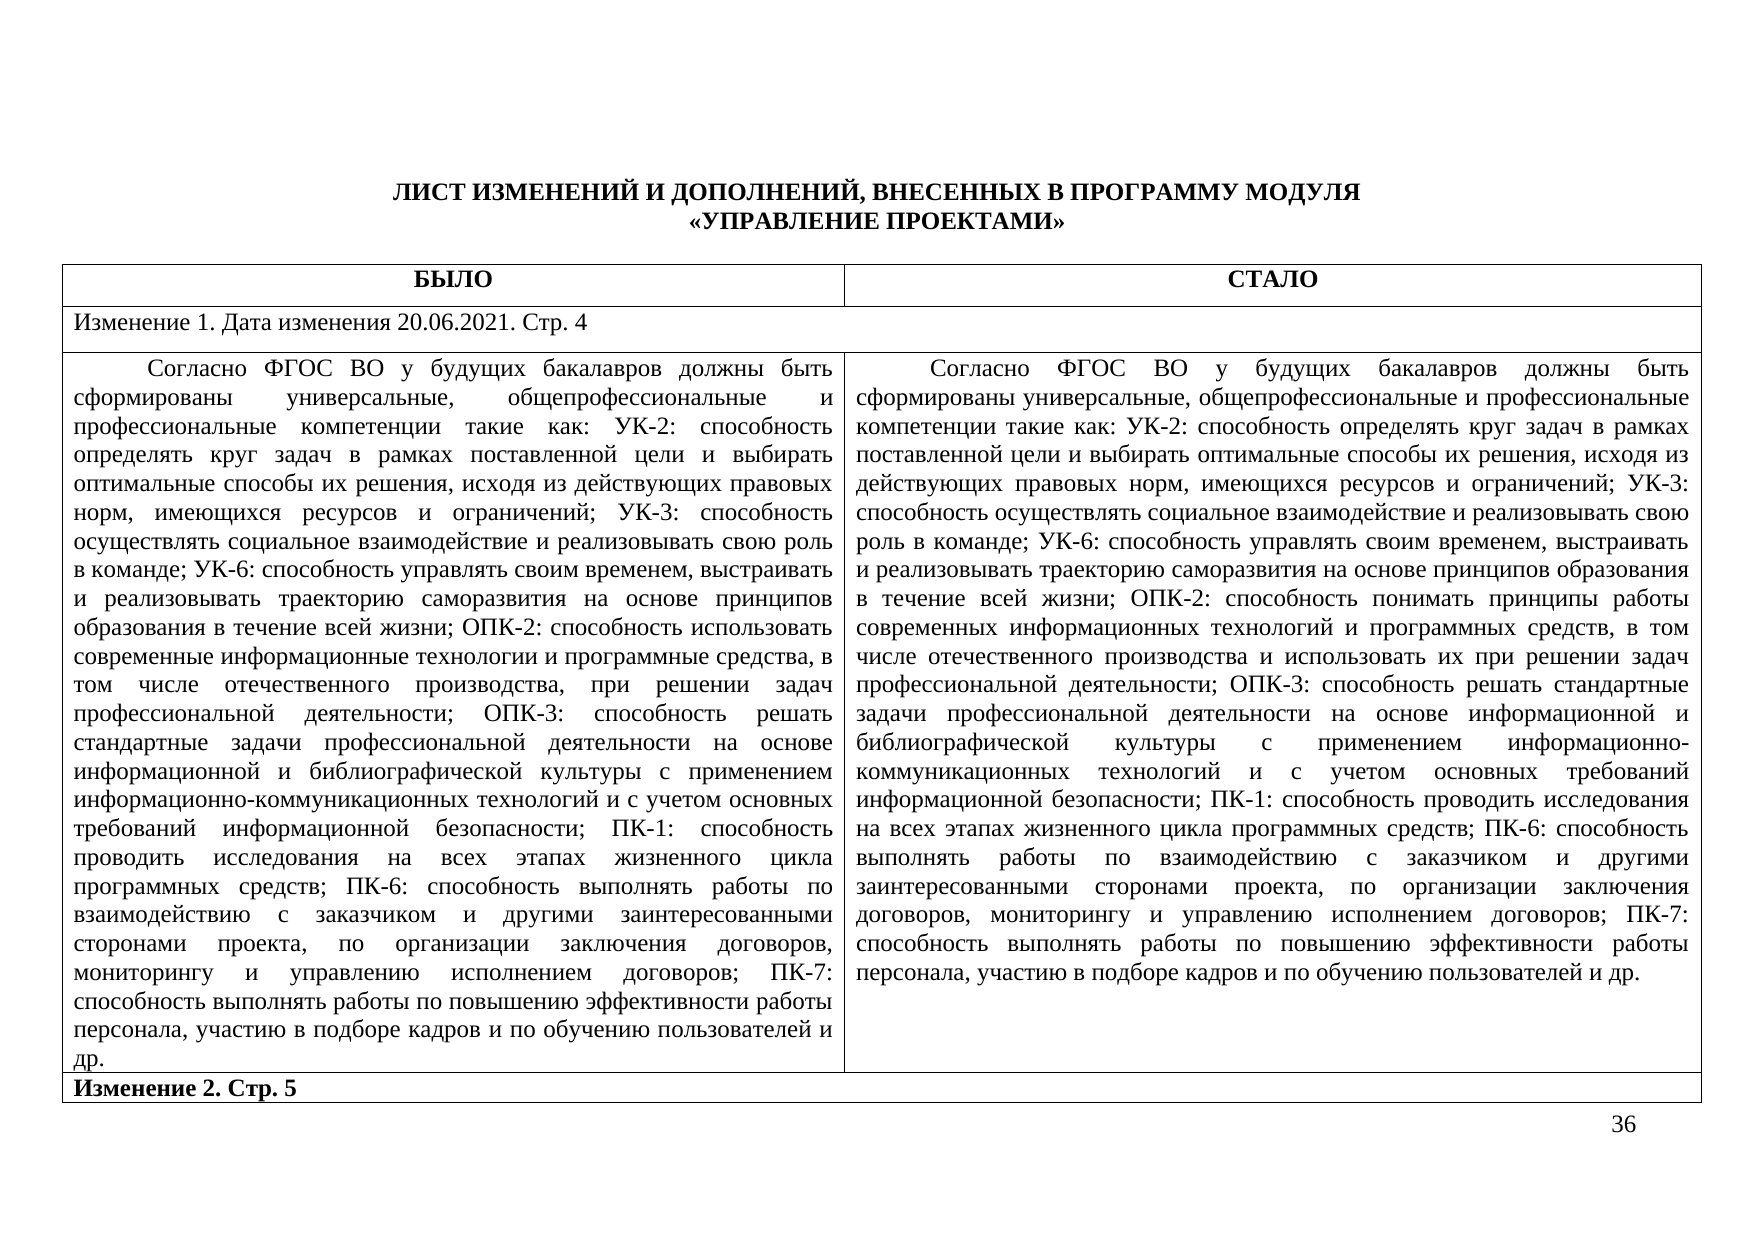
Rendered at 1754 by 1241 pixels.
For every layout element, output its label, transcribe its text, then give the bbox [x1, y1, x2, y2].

text «управление проектами» [118, 206, 1636, 235]
table_cell Согласно ФГОС ВО у будущих бакалавров должны быть сформированы универсальные, общепрофессиональные и профессиональные компетенции такие как: УК-2: способность определять круг задач в рамках поставленной цели и выбирать оптимальные способы их решения, исходя из действующих правовых норм, имеющихся ресурсов и ограничений; УК-3: способность осуществлять социальное взаимодействие и реализовывать свою роль в команде; УК-6: способность управлять своим временем, выстраивать и реализовывать траекторию саморазвития на основе принципов образования в течение всей жизни; ОПК-2: способность понимать принципы работы современных информационных технологий и программных средств, в том числе отечественного производства и использовать их при решении задач профессиональной деятельности; ОПК-3: способность решать стандартные задачи профессиональной деятельности на основе информационной и библиографической культуры с применением информационно-коммуникационных технологий и с учетом основных требований информационной безопасности; ПК-1: способность проводить исследования на всех этапах жизненного цикла программных средств; ПК-6: способность выполнять работы по взаимодействию с заказчиком и другими заинтересованными сторонами проекта, по организации заключения договоров, мониторингу и управлению исполнением договоров; ПК-7: способность выполнять работы по повышению эффективности работы персонала, участию в подборе кадров и по обучению пользователей и др. [845, 353, 1701, 1072]
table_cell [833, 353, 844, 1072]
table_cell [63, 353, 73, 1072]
table_cell Изменение 2. Стр. 5 [63, 1073, 1701, 1102]
table_header СТАЛО [845, 265, 1701, 306]
text ЛИСТ ИЗМЕНЕНИЙ И ДОПОЛНЕНИЙ, ВНЕСЕННЫХ В ПРОГРАММУ МОДУЛЯ [118, 177, 1636, 206]
table_cell Изменение 1. Дата изменения 20.06.2021. Стр. 4 [63, 307, 1701, 352]
table_header БЫЛО [63, 265, 844, 306]
